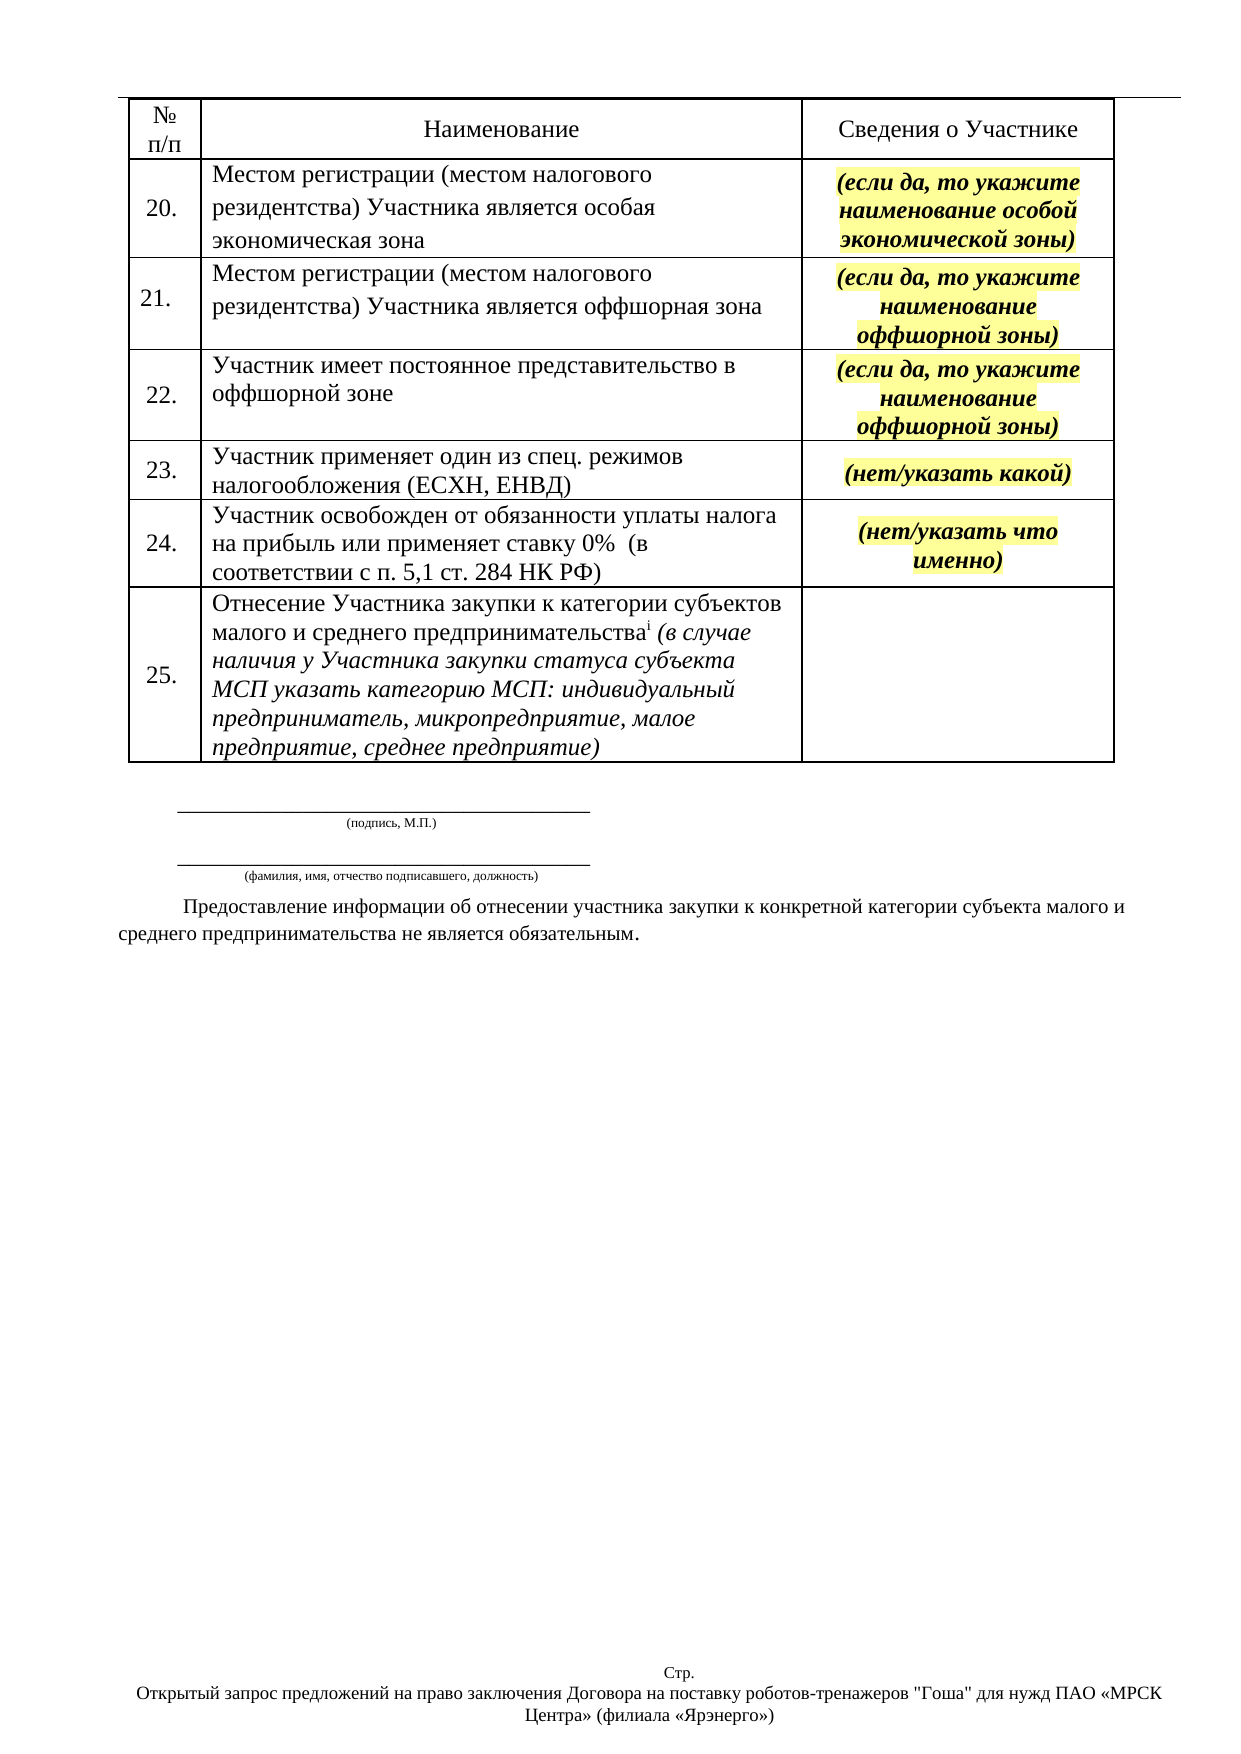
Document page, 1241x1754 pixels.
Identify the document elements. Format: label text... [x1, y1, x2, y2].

table_cell (если да, то укажите наименование оффшорной зоны) [803, 350, 1113, 440]
table_cell [130, 588, 200, 761]
text ____________________________________ [118, 789, 605, 815]
table_cell (нет/указать какой) [803, 441, 1113, 499]
table_cell [130, 500, 200, 586]
table_cell Отнесение Участника закупки к категории субъектов малого и среднего предпринимательства (в случае наличия у Участника закупки статуса субъекта МСП указать категорию МСП: индивидуальный предприниматель, микропредприятие, малое предприятие, среднее предприятие) [202, 588, 801, 761]
text Предоставление информации об отнесении участника закупки к конкретной категории субъекта малого и среднего предпринимательства не является обязательным. [118, 894, 1181, 945]
text (подпись, М.П.) [118, 815, 605, 842]
table_cell (нет/указать что именно) [803, 500, 1113, 586]
text (фамилия, имя, отчество подписавшего, должность) [118, 868, 605, 894]
table_cell [130, 160, 200, 257]
table_header Наименование [202, 100, 801, 158]
table_cell Местом регистрации (местом налогового резидентства) Участника является особая экономическая зона [202, 160, 801, 257]
table_cell [130, 441, 200, 499]
table_header Сведения о Участнике [803, 100, 1113, 158]
table_cell Участник имеет постоянное представительство в оффшорной зоне [202, 350, 801, 440]
table_cell [803, 588, 1113, 761]
table_cell [130, 350, 200, 440]
text ____________________________________ [118, 842, 605, 868]
table_cell Участник применяет один из спец. режимов налогообложения (ЕСХН, ЕНВД) [202, 441, 801, 499]
table_cell Участник освобожден от обязанности уплаты налога на прибыль или применяет ставку 0% (в соответствии с п. 5,1 ст. 284 НК РФ) [202, 500, 801, 586]
table_cell Местом регистрации (местом налогового резидентства) Участника является оффшорная зона [202, 258, 801, 349]
table_cell (если да, то укажите наименование особой экономической зоны) [803, 160, 1113, 257]
table_cell [130, 258, 200, 349]
table_cell (если да, то укажите наименование оффшорной зоны) [803, 258, 1113, 349]
table_header № п/п [130, 100, 200, 158]
